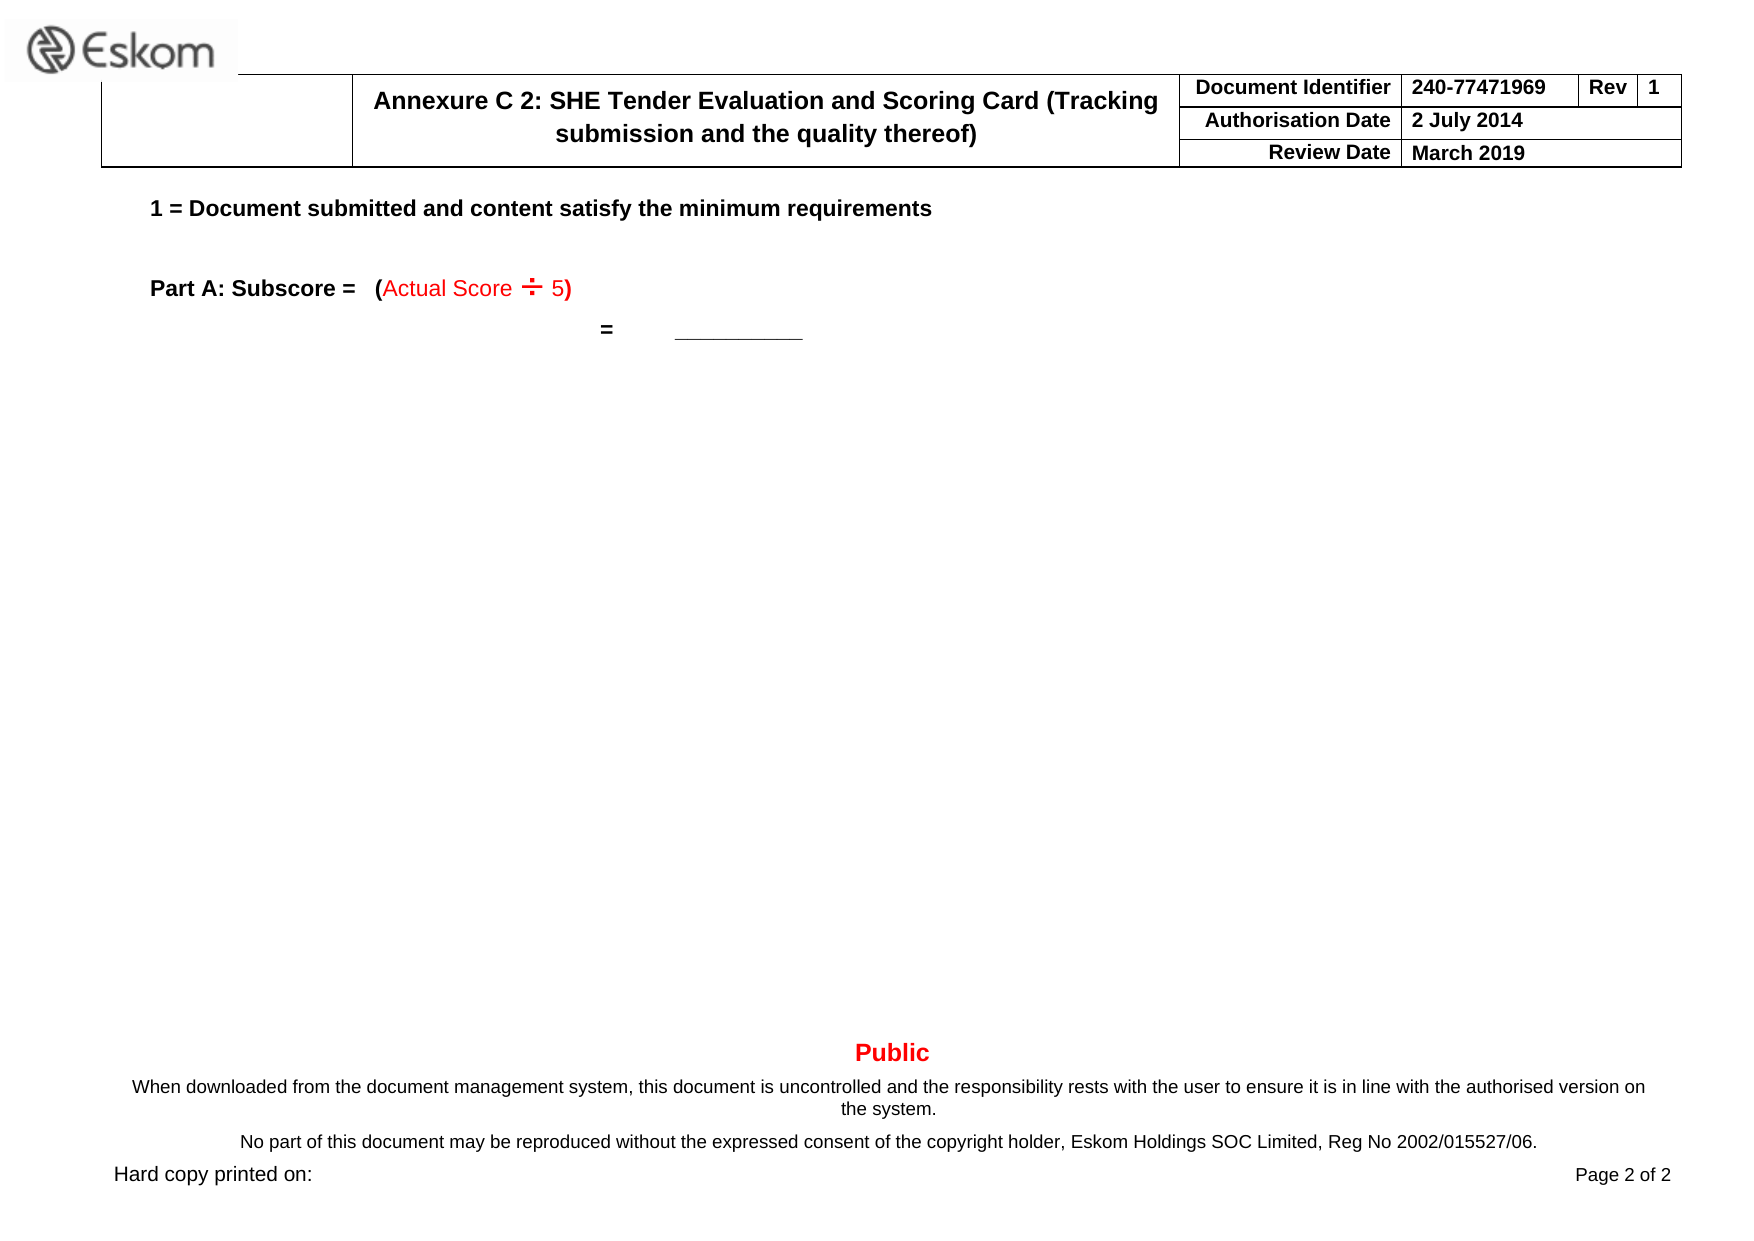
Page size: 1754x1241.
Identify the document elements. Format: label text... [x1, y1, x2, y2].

text 1 = Document submitted and content satisfy the minimum requirements [150, 195, 1604, 222]
text Part A: Subscore = (Actual Score 5) [150, 273, 1604, 303]
text = __________ [150, 316, 1604, 342]
